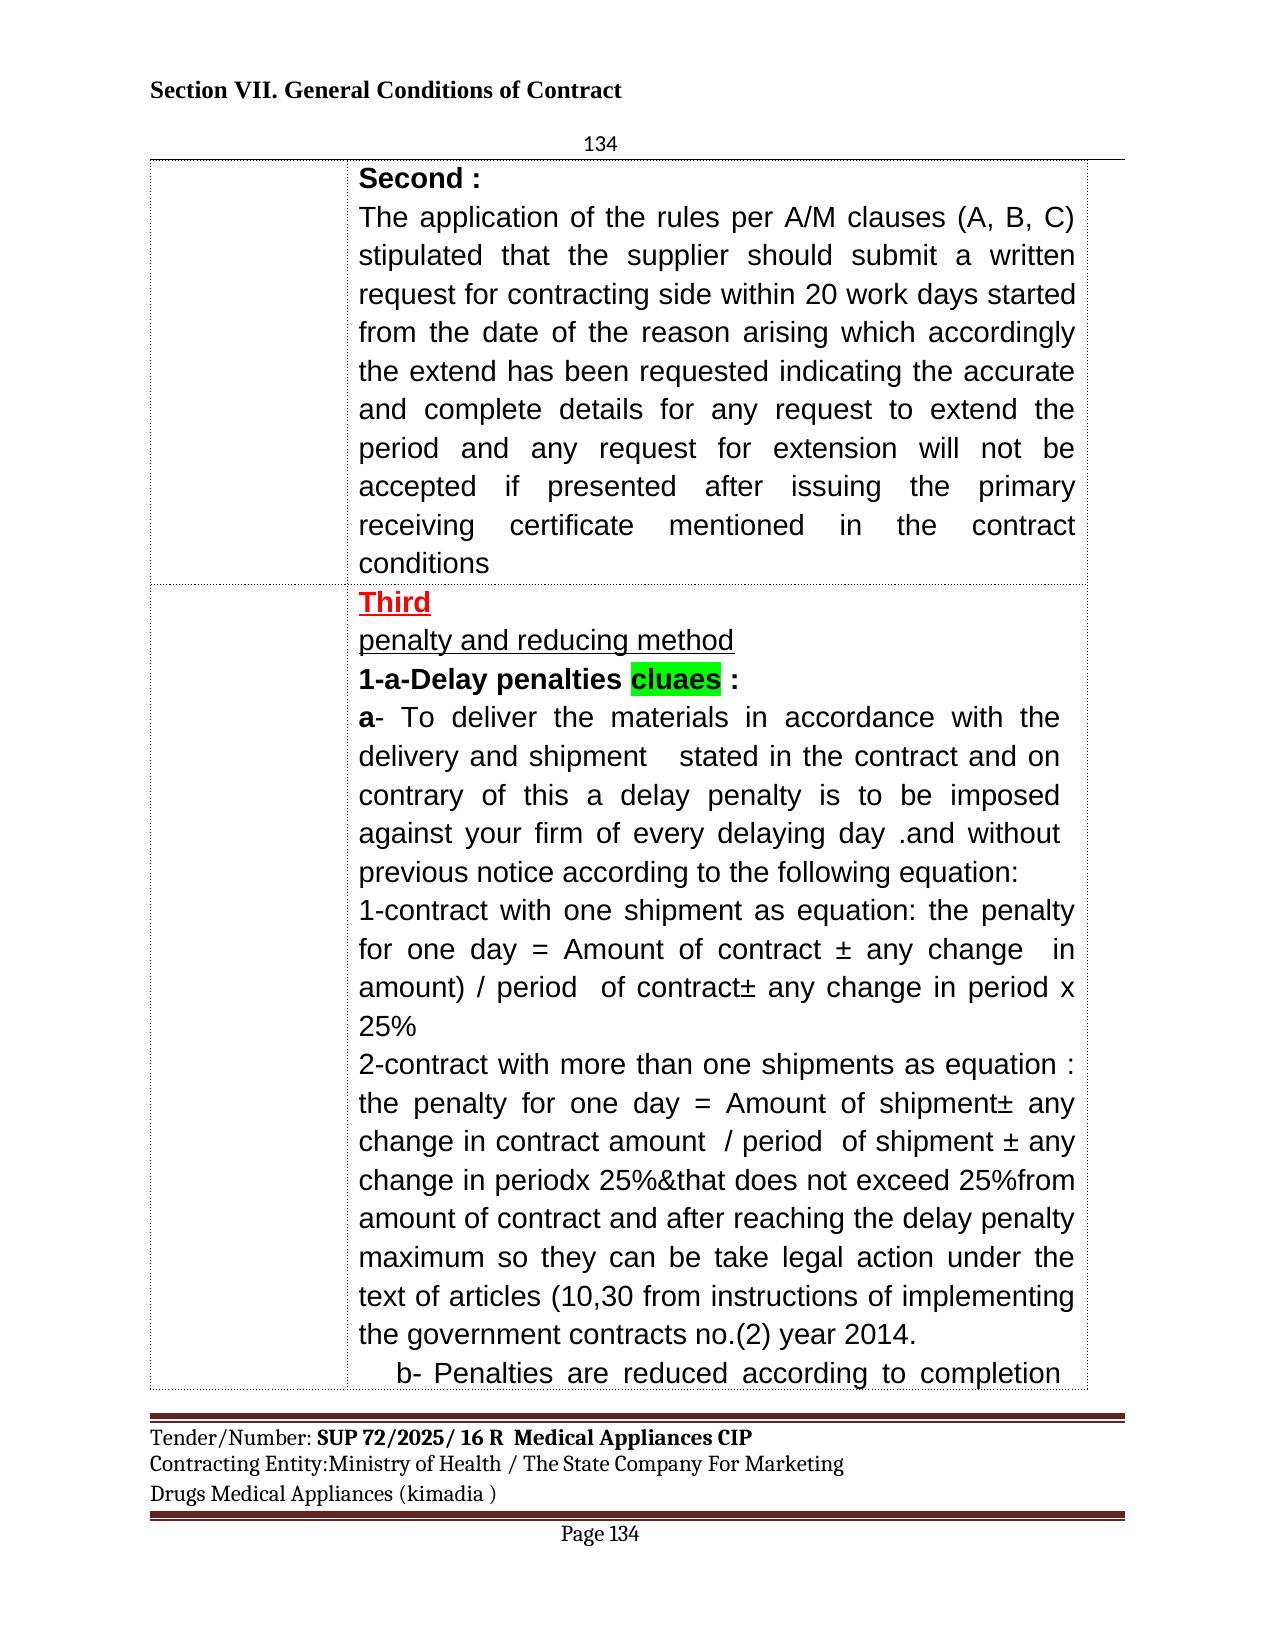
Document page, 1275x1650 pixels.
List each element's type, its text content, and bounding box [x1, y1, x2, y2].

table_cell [347, 584, 1088, 1389]
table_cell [347, 160, 1088, 584]
table_cell [150, 584, 347, 1389]
table_cell G.C.C.20 [150, 160, 347, 584]
